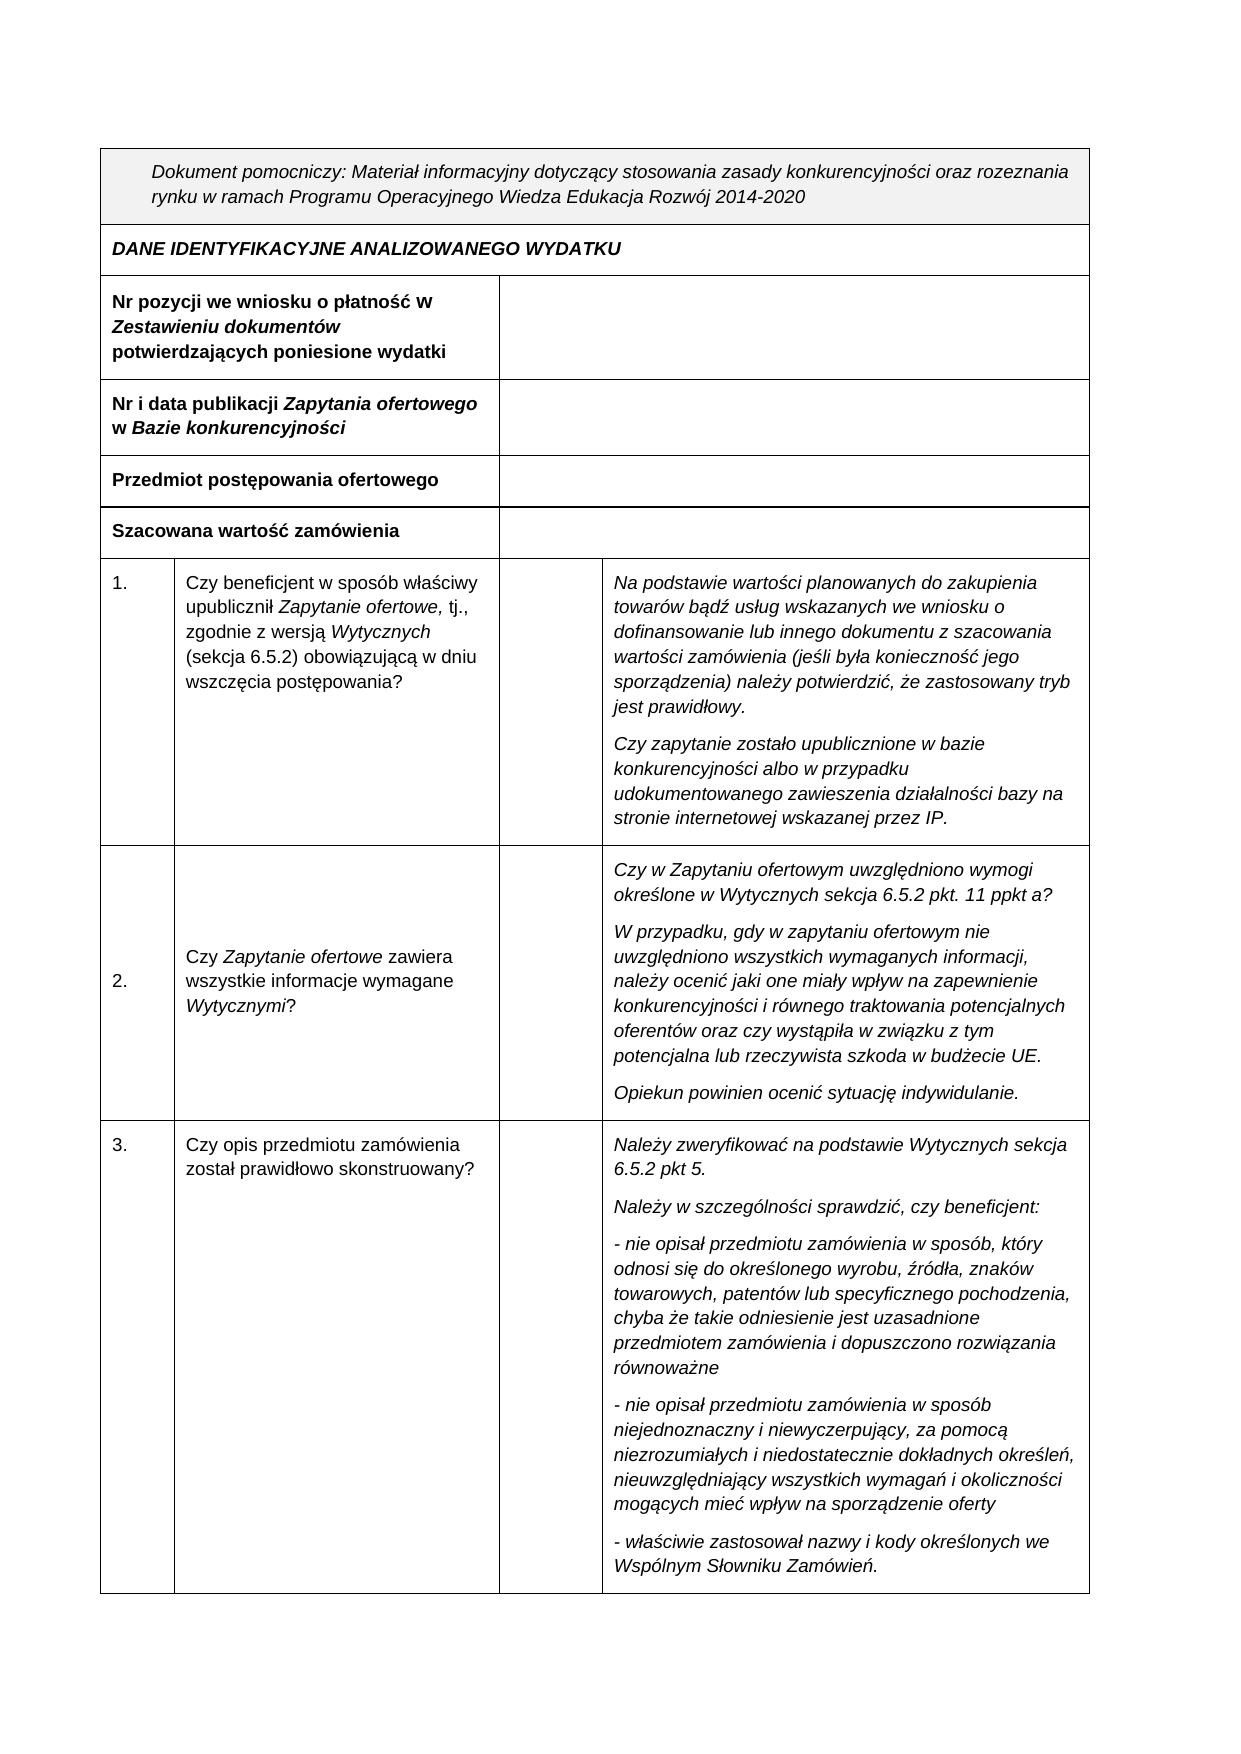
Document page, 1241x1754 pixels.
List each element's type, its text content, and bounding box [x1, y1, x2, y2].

table_cell Nr pozycji we wniosku o płatność w Zestawieniu dokumentów potwierdzających poniesione wydatki [101, 276, 499, 379]
table_cell [500, 380, 1089, 455]
table_cell [500, 276, 1089, 379]
table_cell Czy w Zapytaniu ofertowym uwzględniono wymogi określone w Wytycznych sekcja 6.5.2 pkt. 11 ppkt a? W przypadku, gdy w zapytaniu ofertowym nie uwzględniono wszystkich wymaganych informacji, należy ocenić jaki one miały wpływ na zapewnienie konkurencyjności i równego traktowania potencjalnych oferentów oraz czy wystąpiła w związku z tym potencjalna lub rzeczywista szkoda w budżecie UE. Opiekun powinien ocenić sytuację indywidulanie. [603, 846, 1089, 1120]
table_cell [500, 846, 602, 1120]
table_cell [500, 508, 1089, 558]
table_cell Szacowana wartość zamówienia [101, 508, 499, 558]
table_cell 2. [101, 846, 174, 1120]
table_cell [101, 149, 1089, 224]
table_cell Na podstawie wartości planowanych do zakupienia towarów bądź usług wskazanych we wniosku o dofinansowanie lub innego dokumentu z szacowania wartości zamówienia (jeśli była konieczność jego sporządzenia) należy potwierdzić, że zastosowany tryb jest prawidłowy. Czy zapytanie zostało upublicznione w bazie konkurencyjności albo w przypadku udokumentowanego zawieszenia działalności bazy na stronie internetowej wskazanej przez IP. [603, 559, 1089, 845]
table_cell Należy zweryfikować na podstawie Wytycznych sekcja 6.5.2 pkt 5. Należy w szczególności sprawdzić, czy beneficjent: - nie opisał przedmiotu zamówienia w sposób, który odnosi się do określonego wyrobu, źródła, znaków towarowych, patentów lub specyficznego pochodzenia, chyba że takie odniesienie jest uzasadnione przedmiotem zamówienia i dopuszczono rozwiązania równoważne - nie opisał przedmiotu zamówienia w sposób niejednoznaczny i niewyczerpujący, za pomocą niezrozumiałych i niedostatecznie dokładnych określeń, nieuwzględniający wszystkich wymagań i okoliczności mogących mieć wpływ na sporządzenie oferty - właściwie zastosował nazwy i kody określonych we Wspólnym Słowniku Zamówień. [603, 1121, 1089, 1593]
table_cell Czy beneficjent w sposób właściwy upublicznił Zapytanie ofertowe, tj., zgodnie z wersją Wytycznych (sekcja 6.5.2) obowiązującą w dniu wszczęcia postępowania? [175, 559, 499, 845]
table_cell 3. [101, 1121, 174, 1593]
table_cell Przedmiot postępowania ofertowego [101, 456, 499, 506]
table_cell Nr i data publikacji Zapytania ofertowego w Bazie konkurencyjności [101, 380, 499, 455]
table_cell [500, 456, 1089, 506]
table_cell [500, 1121, 602, 1593]
table_cell 1. [101, 559, 174, 845]
table_cell DANE IDENTYFIKACYJNE ANALIZOWANEGO WYDATKU [101, 225, 1089, 275]
table_cell Czy opis przedmiotu zamówienia został prawidłowo skonstruowany? [175, 1121, 499, 1593]
table_cell Czy Zapytanie ofertowe zawiera wszystkie informacje wymagane Wytycznymi? [175, 846, 499, 1120]
table_cell [500, 559, 602, 845]
